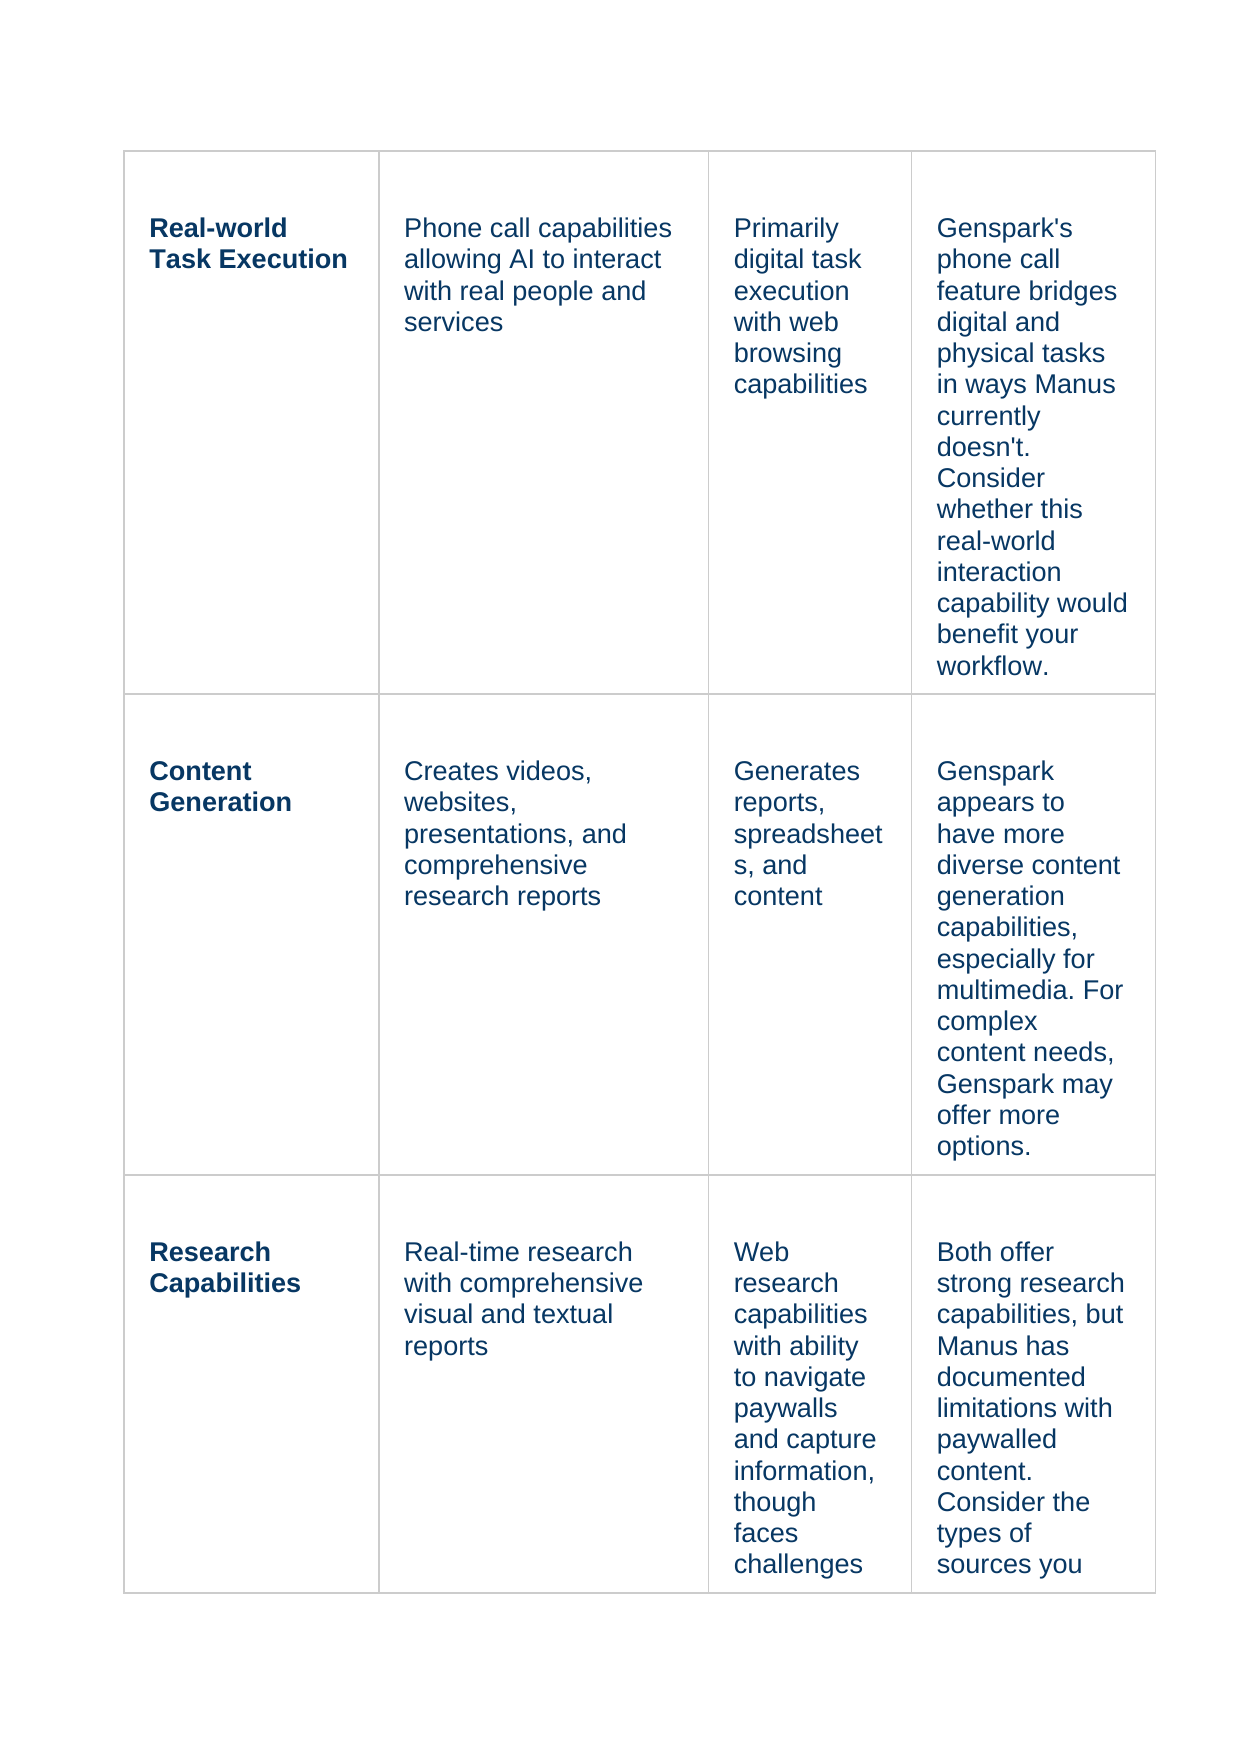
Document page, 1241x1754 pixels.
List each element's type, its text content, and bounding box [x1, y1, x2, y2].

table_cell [125, 1176, 378, 1592]
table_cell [709, 1176, 911, 1592]
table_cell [380, 1176, 708, 1592]
table_cell Genspark appears to have more diverse content generation capabilities, especially for multimedia. For complex content needs, Genspark may offer more options. [912, 695, 1155, 1174]
table_cell Genspark's phone call feature bridges digital and physical tasks in ways Manus currently doesn't. Consider whether this real-world interaction capability would benefit your workflow. [912, 152, 1155, 693]
table_cell Real-world Task Execution [125, 152, 378, 693]
table_cell Generates reports, spreadsheets, and content [709, 695, 911, 1174]
table_cell Primarily digital task execution with web browsing capabilities [709, 152, 911, 693]
table_cell Creates videos, websites, presentations, and comprehensive research reports [380, 695, 708, 1174]
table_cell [912, 1176, 1155, 1592]
table_cell Content Generation [125, 695, 378, 1174]
table_cell Phone call capabilities allowing AI to interact with real people and services [380, 152, 708, 693]
